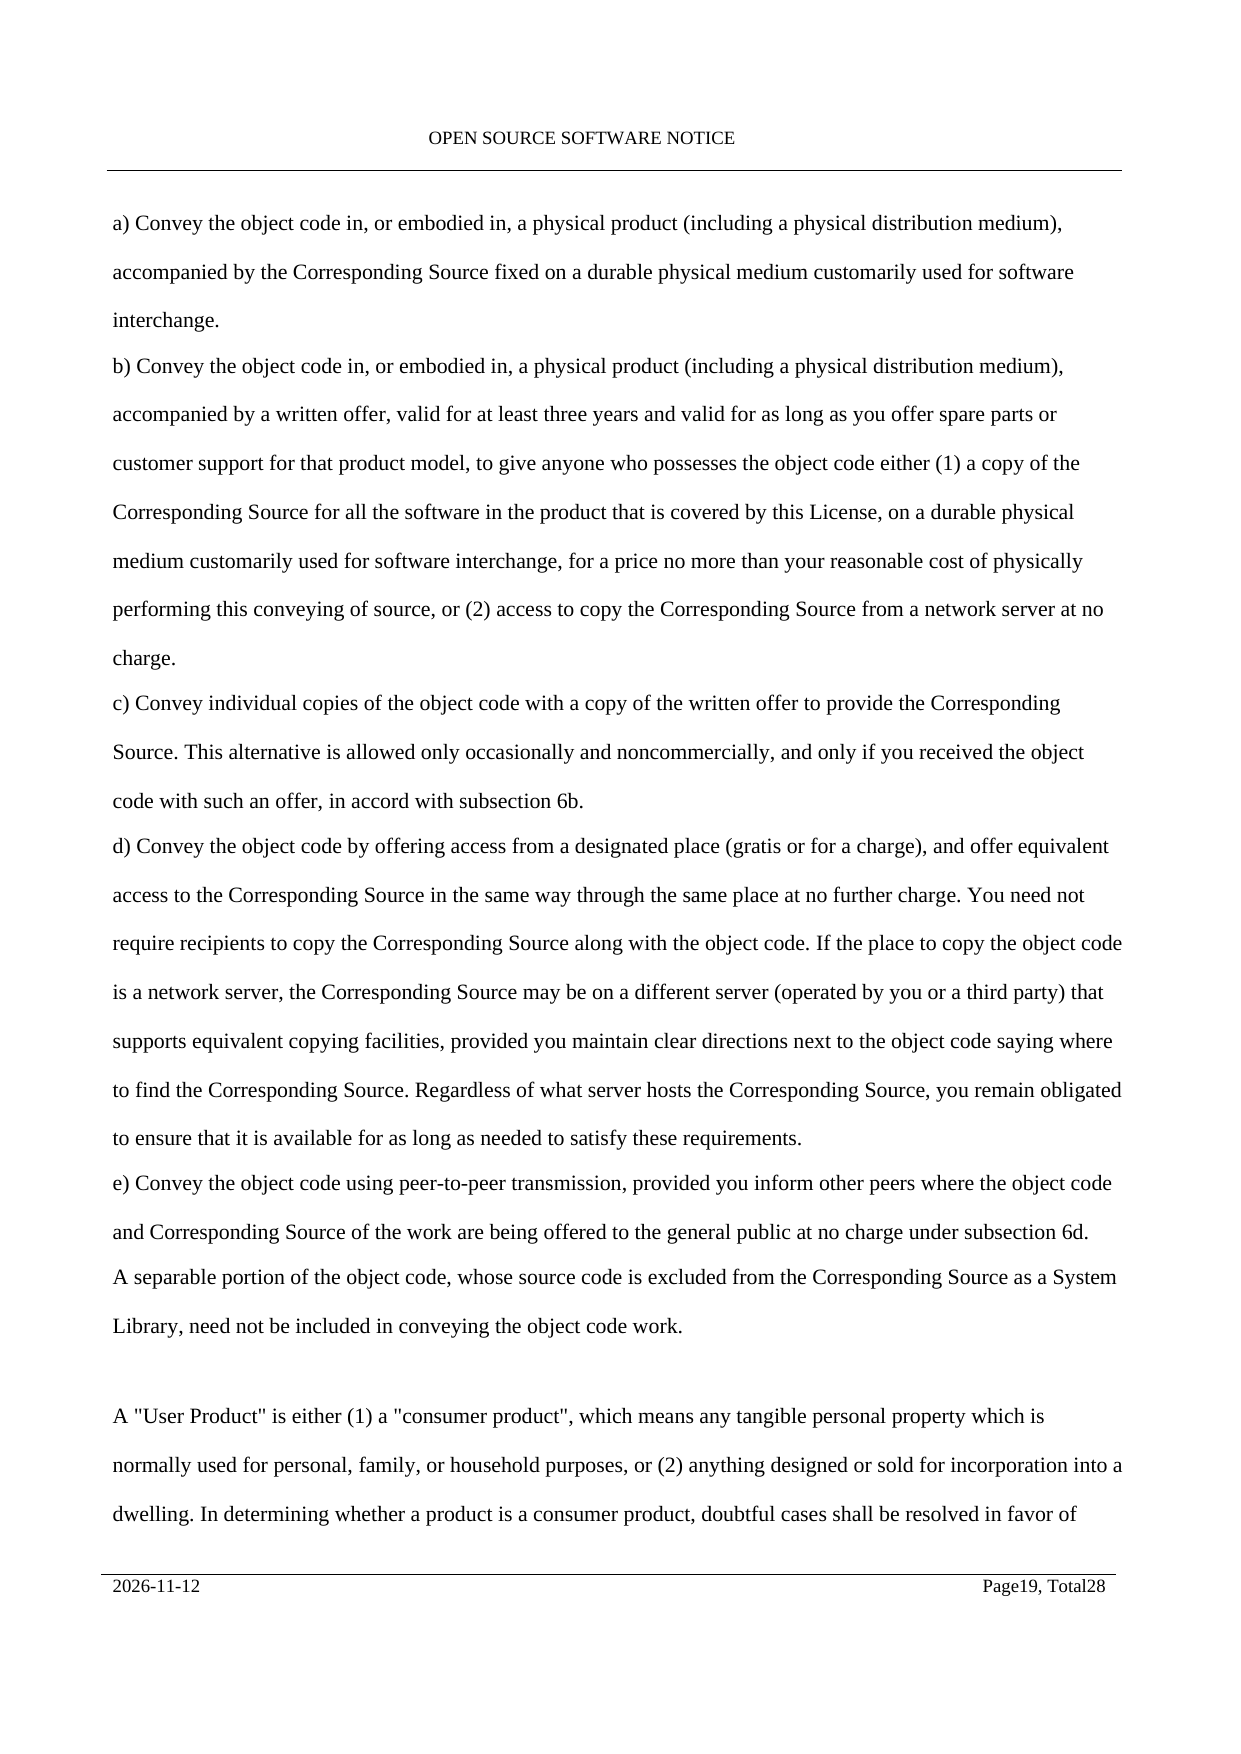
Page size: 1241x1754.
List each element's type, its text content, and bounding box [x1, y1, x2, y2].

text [112, 1399, 1128, 1529]
text A separable portion of the object code, whose source code is excluded from the Corresponding Source as a System Library, need not be included in conveying the object code work. [112, 1261, 1128, 1342]
text c) Convey individual copies of the object code with a copy of the written offer to provide the Corresponding Source. This alternative is allowed only occasionally and noncommercially, and only if you received the object code with such an offer, in accord with subsection 6b. [112, 687, 1128, 817]
text d) Convey the object code by offering access from a designated place (gratis or for a charge), and offer equivalent access to the Corresponding Source in the same way through the same place at no further charge. You need not require recipients to copy the Corresponding Source along with the object code. If the place to copy the object code is a network server, the Corresponding Source may be on a different server (operated by you or a third party) that supports equivalent copying facilities, provided you maintain clear directions next to the object code saying where to find the Corresponding Source. Regardless of what server hosts the Corresponding Source, you remain obligated to ensure that it is available for as long as needed to satisfy these requirements. [112, 829, 1128, 1154]
text e) Convey the object code using peer-to-peer transmission, provided you inform other peers where the object code and Corresponding Source of the work are being offered to the general public at no charge under subsection 6d. [112, 1167, 1128, 1248]
text a) Convey the object code in, or embodied in, a physical product (including a physical distribution medium), accompanied by the Corresponding Source fixed on a durable physical medium customarily used for software interchange. [112, 206, 1128, 336]
text b) Convey the object code in, or embodied in, a physical product (including a physical distribution medium), accompanied by a written offer, valid for at least three years and valid for as long as you offer spare parts or customer support for that product model, to give anyone who possesses the object code either (1) a copy of the Corresponding Source for all the software in the product that is covered by this License, on a durable physical medium customarily used for software interchange, for a price no more than your reasonable cost of physically performing this conveying of source, or (2) access to copy the Corresponding Source from a network server at no charge. [112, 349, 1128, 674]
